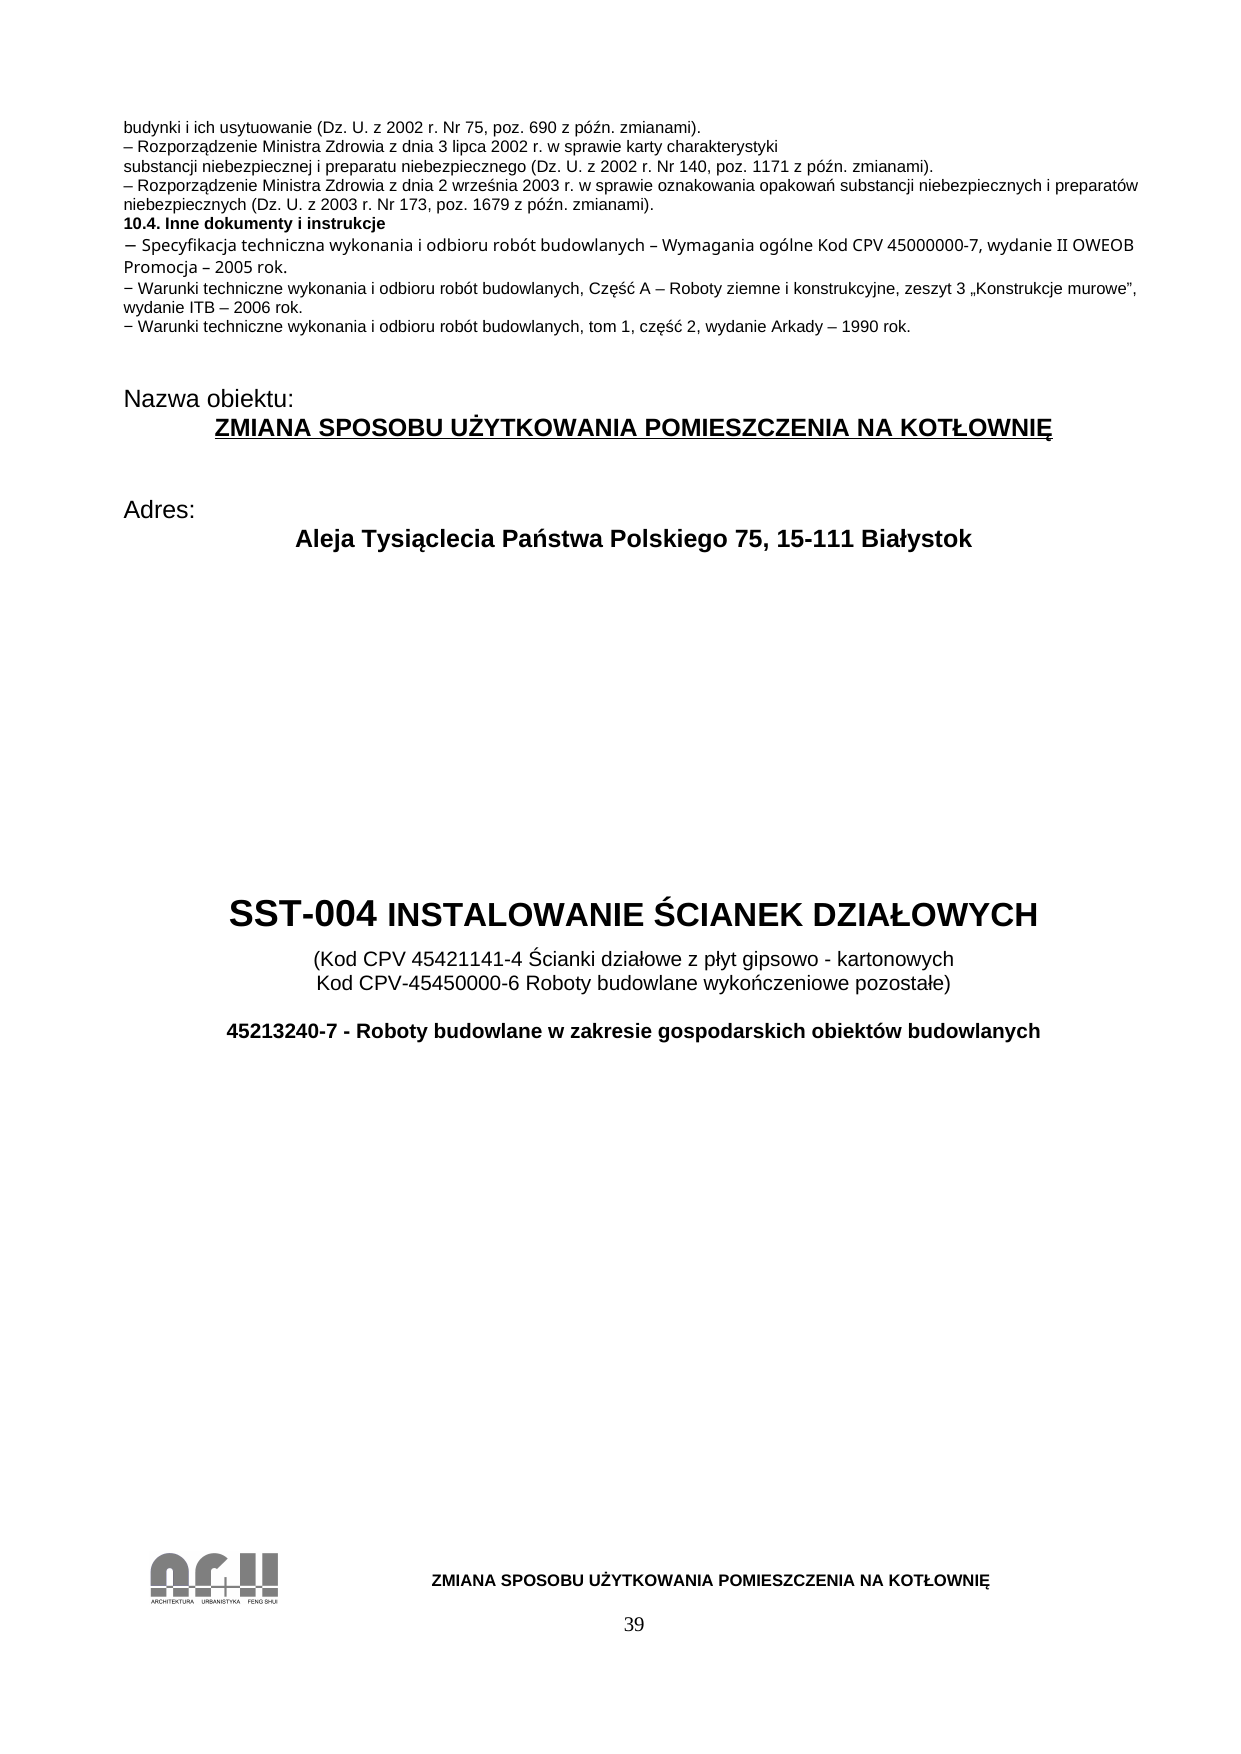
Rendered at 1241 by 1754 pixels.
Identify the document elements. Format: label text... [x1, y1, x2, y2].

text substancji niebezpiecznej i preparatu niebezpiecznego (Dz. U. z 2002 r. Nr 140, poz. 1171 z późn. zmianami). [123, 156, 1144, 176]
text – Rozporządzenie Ministra Zdrowia z dnia 2 września 2003 r. w sprawie oznakowania opakowań substancji niebezpiecznych i preparatów niebezpiecznych (Dz. U. z 2003 r. Nr 173, poz. 1679 z późn. zmianami). [123, 176, 1144, 214]
picture [149, 1551, 279, 1605]
text Adres: [123, 495, 1144, 523]
text − Warunki techniczne wykonania i odbioru robót budowlanych, tom 1, część 2, wydanie Arkady – 1990 rok. [123, 317, 1144, 336]
text (Kod CPV 45421141-4 Ścianki działowe z płyt gipsowo - kartonowych [123, 947, 1144, 971]
text − Warunki techniczne wykonania i odbioru robót budowlanych, Część A – Roboty ziemne i konstrukcyjne, zeszyt 3 „Konstrukcje murowe”, wydanie ITB – 2006 rok. [123, 278, 1144, 317]
text – Rozporządzenie Ministra Zdrowia z dnia 3 lipca 2002 r. w sprawie karty charakterystyki [123, 137, 1144, 156]
text Kod CPV-45450000-6 Roboty budowlane wykończeniowe pozostałe) [123, 971, 1144, 995]
text 45213240-7 - Roboty budowlane w zakresie gospodarskich obiektów budowlanych [123, 1019, 1144, 1043]
text 10.4. Inne dokumenty i instrukcje [123, 214, 1144, 233]
text − Specyfikacja techniczna wykonania i odbioru robót budowlanych – Wymagania ogólne Kod CPV 45000000-7, wydanie II OWEOB Promocja – 2005 rok. [123, 233, 1144, 278]
text Aleja Tysiąclecia Państwa Polskiego 75, 15-111 Białystok [123, 523, 1144, 552]
subtitle SST-004 INSTALOWANIE ŚCIANEK DZIAŁOWYCH [123, 892, 1144, 935]
text Nazwa obiektu: [123, 384, 1144, 413]
text ZMIANA SPOSOBU UŻYTKOWANIA POMIESZCZENIA NA KOTŁOWNIĘ [123, 413, 1144, 441]
